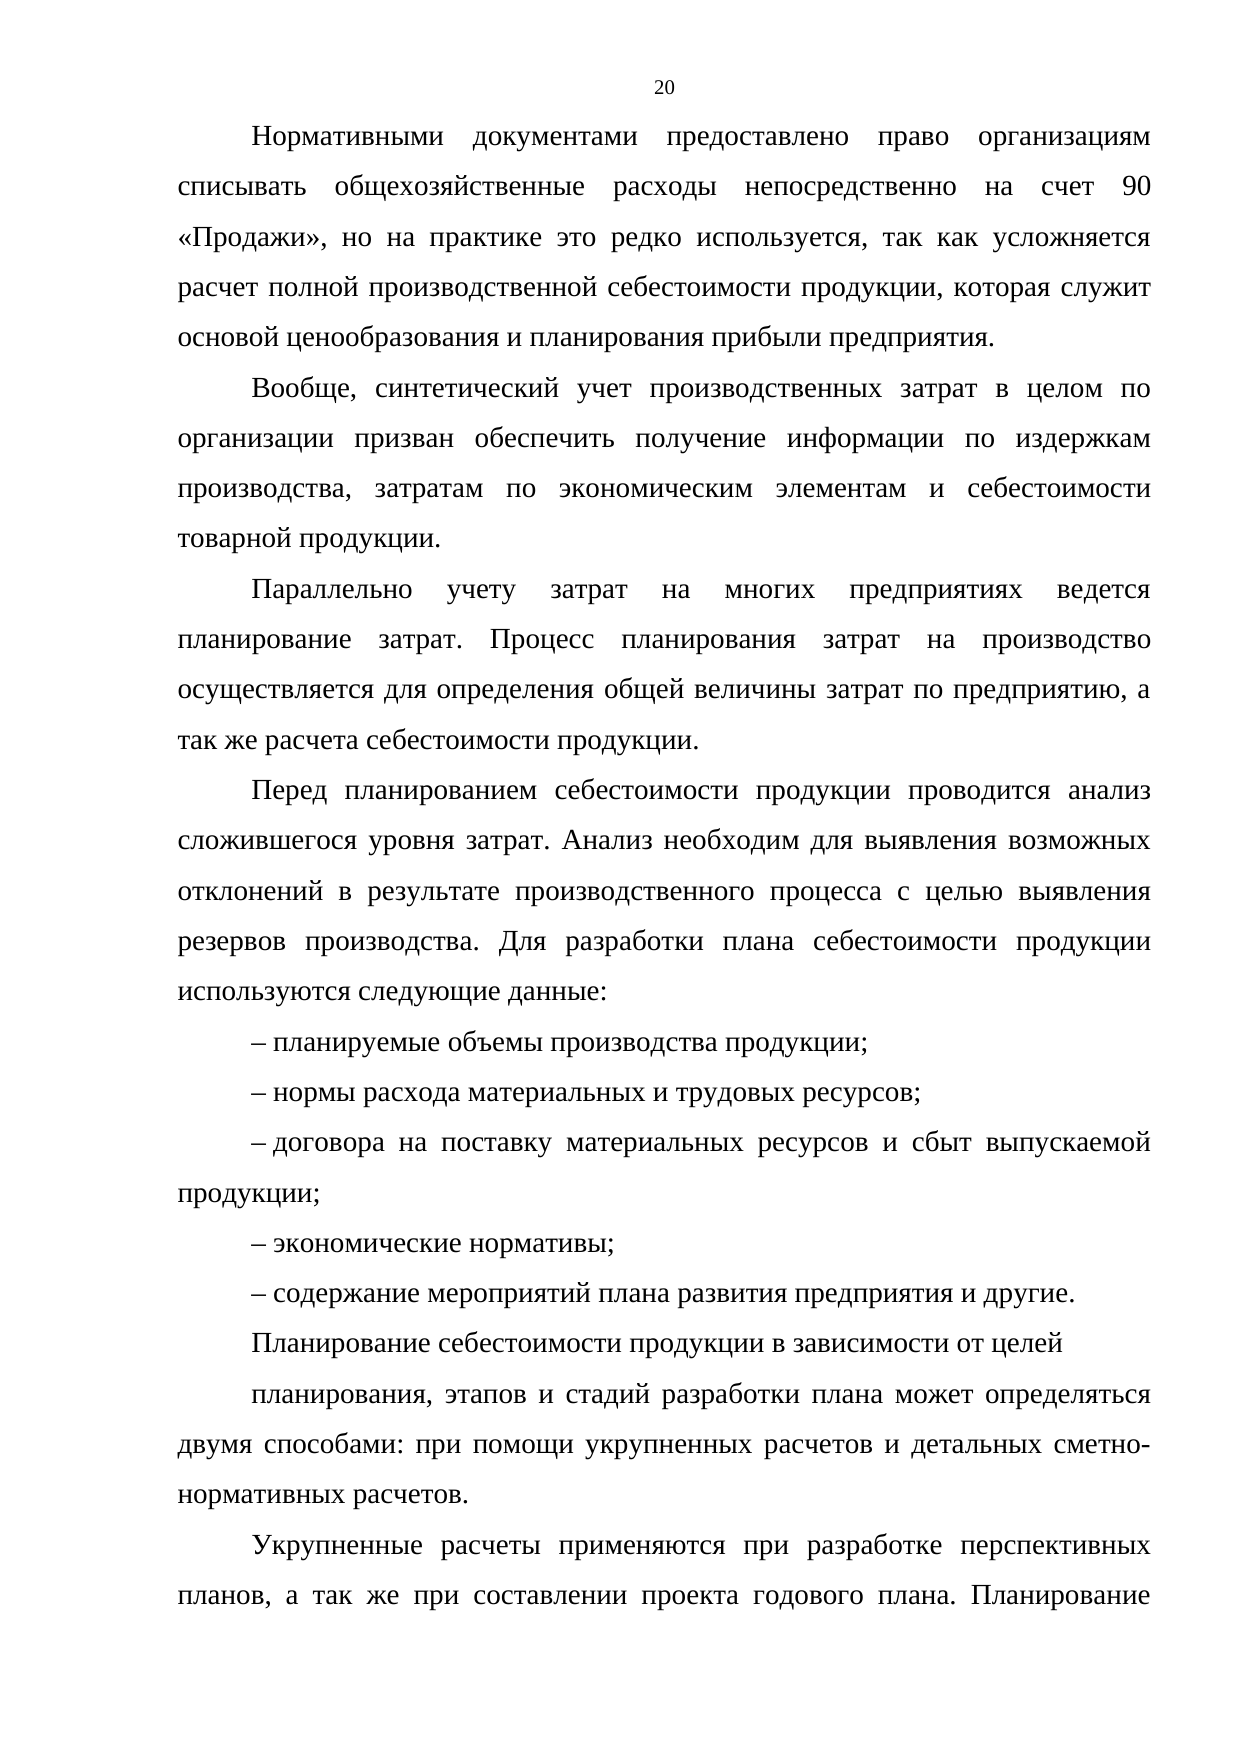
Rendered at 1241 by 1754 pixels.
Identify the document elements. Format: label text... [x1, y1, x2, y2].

text – планируемые объемы производства продукции; [177, 1024, 1152, 1057]
text – экономические нормативы; [177, 1225, 1152, 1258]
text Нормативными документами предоставлено право организациям списывать общехозяйственные расходы непосредственно на счет 90 «Продажи», но на практике это редко используется, так как усложняется расчет полной производственной себестоимости продукции, которая служит основой ценообразования и планирования прибыли предприятия. [177, 118, 1152, 353]
text – содержание мероприятий плана развития предприятия и другие. [177, 1275, 1152, 1309]
text Перед планированием себестоимости продукции проводится анализ сложившегося уровня затрат. Анализ необходим для выявления возможных отклонений в результате производственного процесса с целью выявления резервов производства. Для разработки плана себестоимости продукции используются следующие данные: [177, 772, 1152, 1007]
text Планирование себестоимости продукции в зависимости от целей [177, 1326, 1152, 1359]
text – нормы расхода материальных и трудовых ресурсов; [177, 1074, 1152, 1108]
text – договора на поставку материальных ресурсов и сбыт выпускаемой продукции; [177, 1124, 1152, 1208]
text Параллельно учету затрат на многих предприятиях ведется планирование затрат. Процесс планирования затрат на производство осуществляется для определения общей величины затрат по предприятию, а так же расчета себестоимости продукции. [177, 571, 1152, 755]
text планирования, этапов и стадий разработки плана может определяться двумя способами: при помощи укрупненных расчетов и детальных сметно-нормативных расчетов. [177, 1376, 1152, 1510]
text Вообще, синтетический учет производственных затрат в целом по организации призван обеспечить получение информации по издержкам производства, затратам по экономическим элементам и себестоимости товарной продукции. [177, 370, 1152, 554]
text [177, 1527, 1152, 1611]
